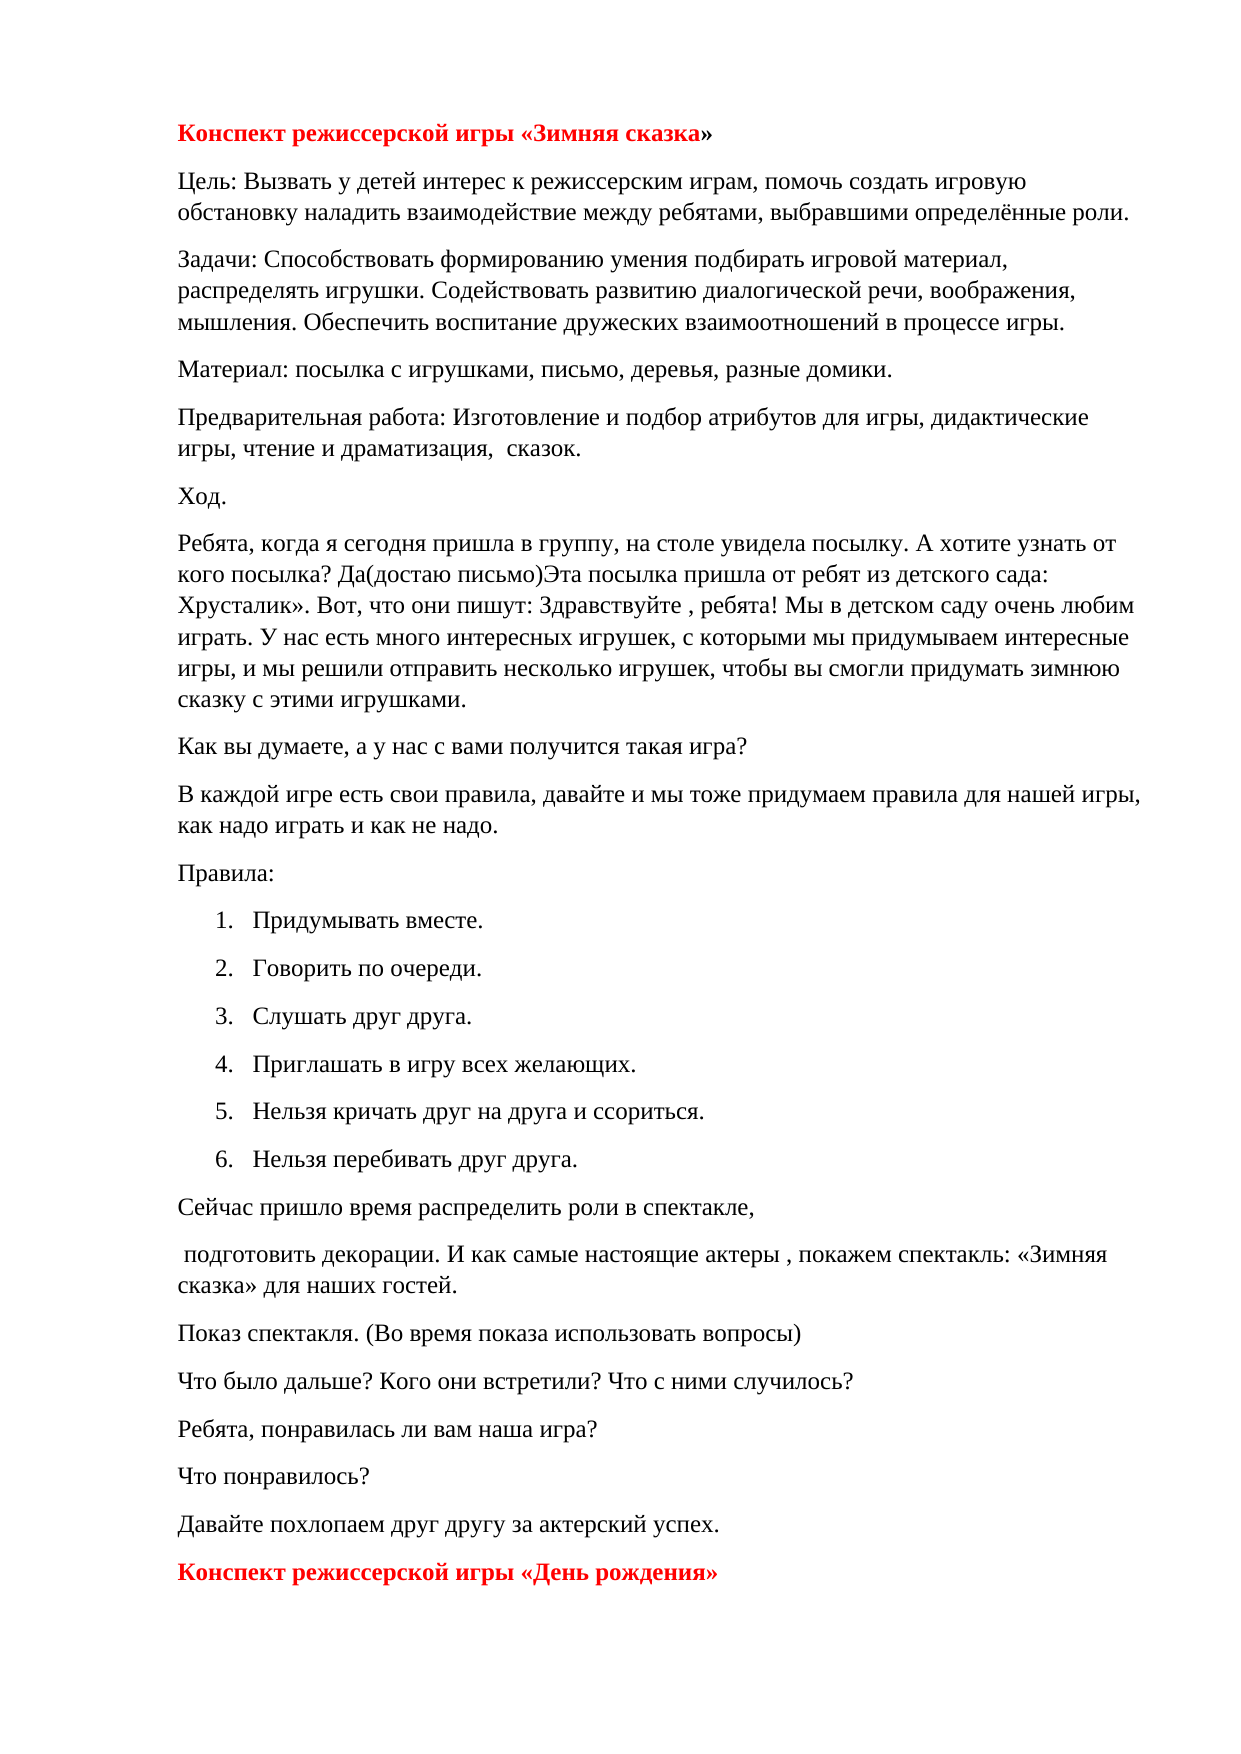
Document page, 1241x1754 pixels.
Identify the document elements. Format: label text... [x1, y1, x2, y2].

text Что понравилось? [177, 1461, 1152, 1490]
text Ребята, когда я сегодня пришла в группу, на столе увидела посылку. А хотите узнать от кого посылка? Да(достаю письмо)Эта посылка пришла от ребят из детского сада: Хрусталик». Вот, что они пишут: Здравствуйте , ребята! Мы в детском саду очень любим играть. У нас есть много интересных игрушек, с которыми мы придумываем интересные игры, и мы решили отправить несколько игрушек, чтобы вы смогли придумать зимнюю сказку с этими игрушками. [177, 528, 1152, 712]
text Сейчас пришло время распределить роли в спектакле, [177, 1192, 1152, 1221]
text Ребята, понравилась ли вам наша игра? [177, 1414, 1152, 1442]
text Материал: посылка с игрушками, письмо, деревья, разные домики. [177, 354, 1152, 383]
text Предварительная работа: Изготовление и подбор атрибутов для игры, дидактические игры, чтение и драматизация, сказок. [177, 402, 1152, 462]
text Показ спектакля. (Во время показа использовать вопросы) [177, 1318, 1152, 1347]
list Нельзя перебивать друг друга. [215, 1144, 1152, 1173]
list Приглашать в игру всех желающих. [215, 1049, 1152, 1077]
list Нельзя кричать друг на друга и ссориться. [215, 1096, 1152, 1125]
text Как вы думаете, а у нас с вами получится такая игра? [177, 731, 1152, 760]
text Конспект режиссерской игры «Зимняя сказка» [177, 118, 1152, 147]
list Слушать друг друга. [215, 1001, 1152, 1030]
text Что было дальше? Кого они встретили? Что с ними случилось? [177, 1366, 1152, 1395]
list Придумывать вместе. [215, 906, 1152, 934]
text Давайте похлопаем друг другу за актерский успех. [177, 1509, 1152, 1538]
text Цель: Вызвать у детей интерес к режиссерским играм, помочь создать игровую обстановку наладить взаимодействие между ребятами, выбравшими определённые роли. [177, 166, 1152, 226]
text Конспект режиссерской игры «День рождения» [177, 1557, 1152, 1586]
text Ход. [177, 481, 1152, 509]
text Правила: [177, 858, 1152, 887]
text Задачи: Способствовать формированию умения подбирать игровой материал, распределять игрушки. Содействовать развитию диалогической речи, воображения, мышления. Обеспечить воспитание дружеских взаимоотношений в процессе игры. [177, 244, 1152, 335]
text В каждой игре есть свои правила, давайте и мы тоже придумаем правила для нашей игры, как надо играть и как не надо. [177, 779, 1152, 839]
text подготовить декорации. И как самые настоящие актеры , покажем спектакль: «Зимняя сказка» для наших гостей. [177, 1239, 1152, 1299]
list Говорить по очереди. [215, 953, 1152, 982]
